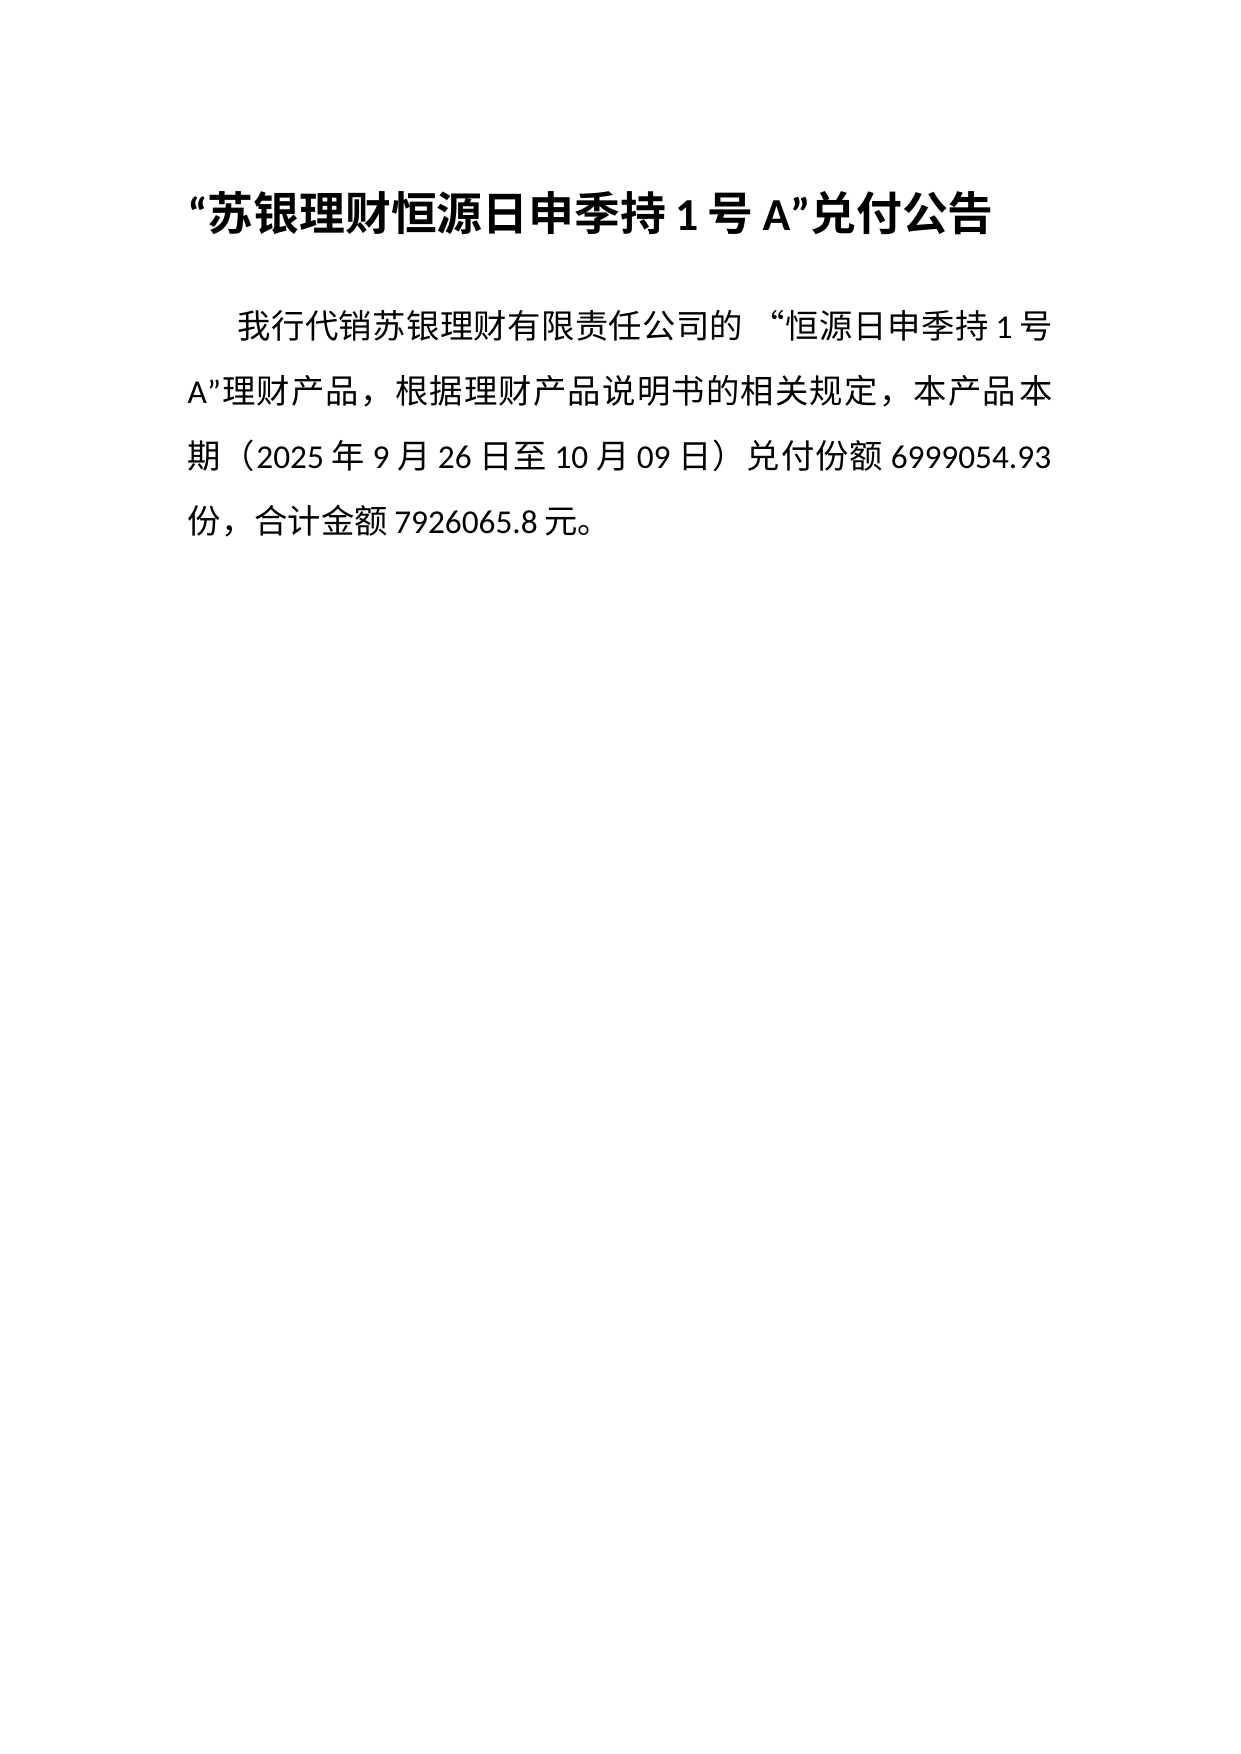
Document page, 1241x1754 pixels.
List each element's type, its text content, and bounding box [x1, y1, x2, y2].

text “苏银理财恒源日申季持1号A”兑付公告 [187, 162, 1053, 259]
text 我行代销苏银理财有限责任公司的 “恒源日申季持1号A”理财产品，根据理财产品说明书的相关规定，本产品本期（2025年9月26日至10月09日）兑付份额6999054.93份，合计金额7926065.8元。 [187, 292, 1053, 552]
